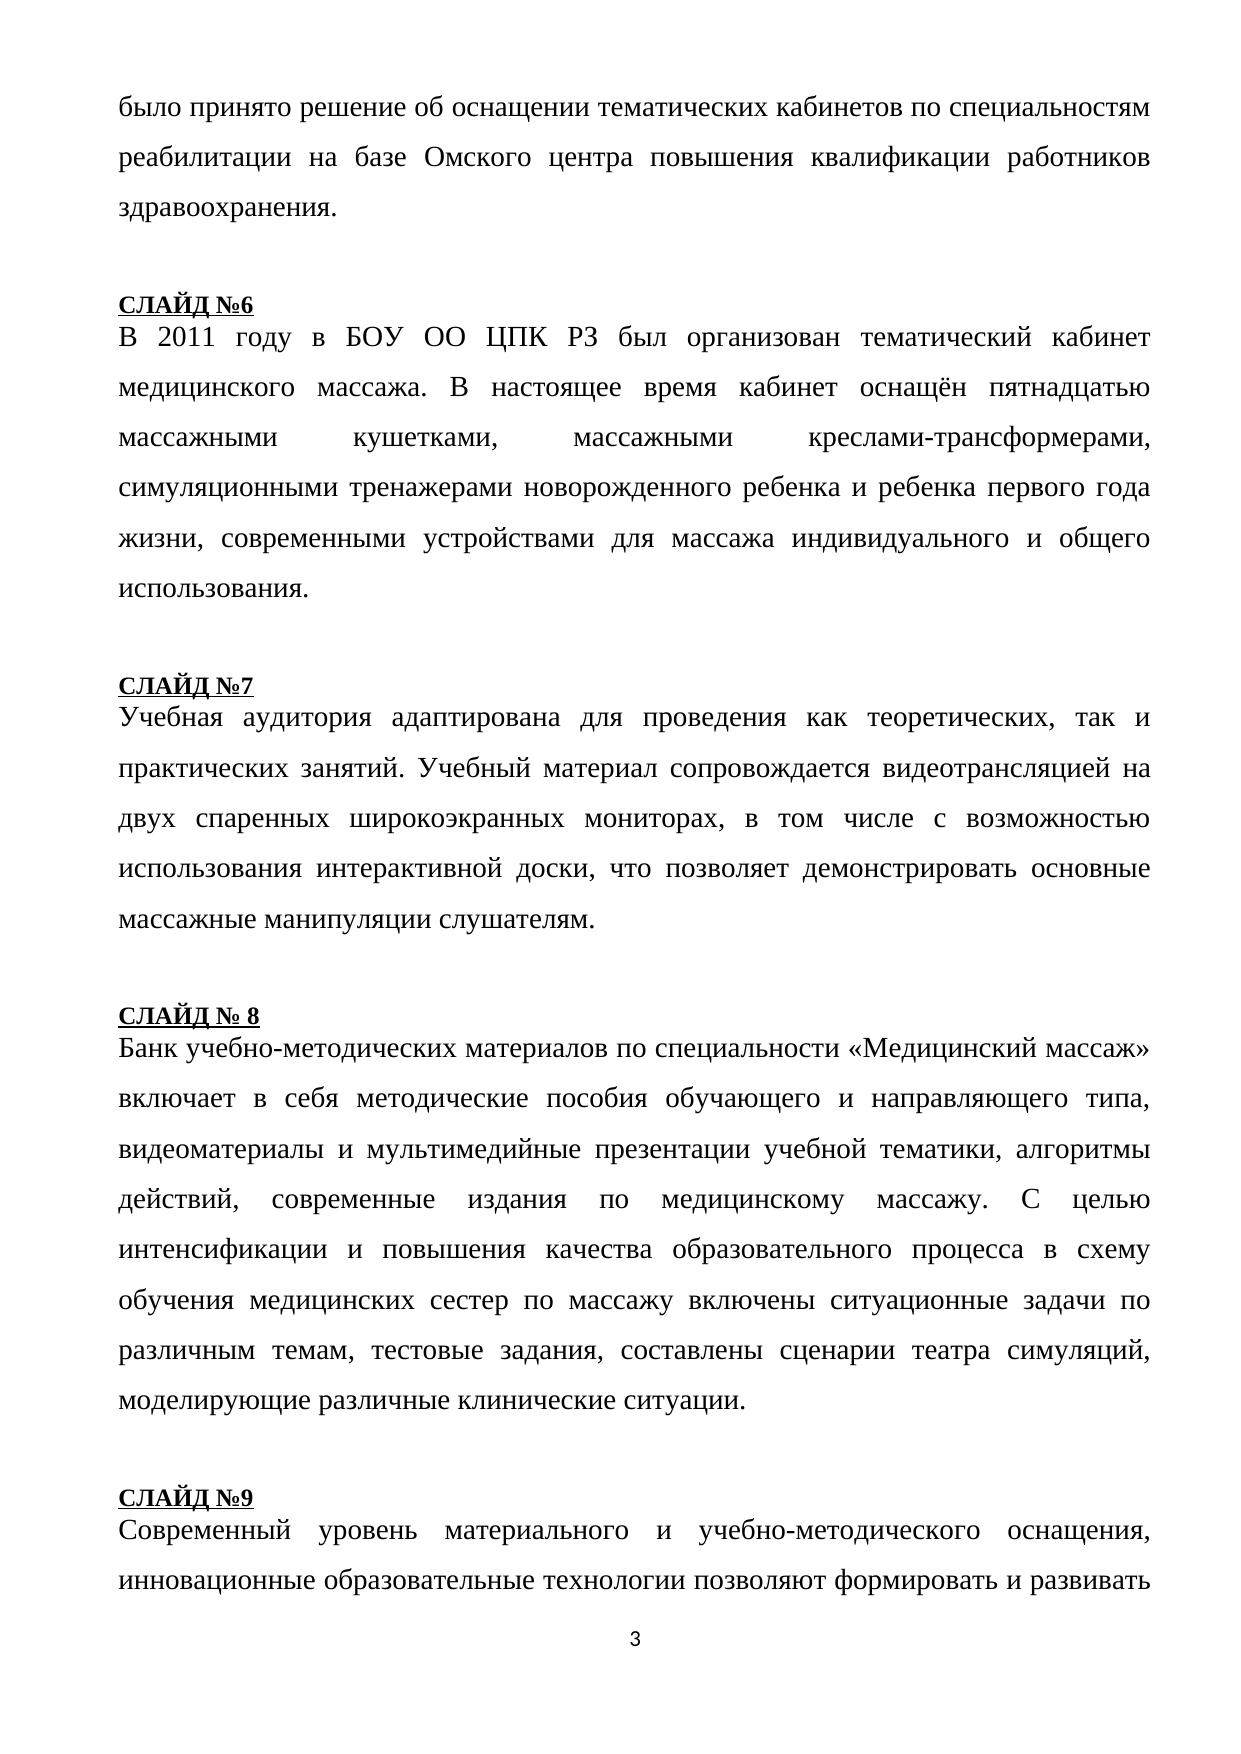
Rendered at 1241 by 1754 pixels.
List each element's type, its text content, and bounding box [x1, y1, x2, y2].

text Слайд № 8 [118, 1001, 1152, 1030]
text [118, 1512, 1152, 1596]
text Слайд №6 [118, 290, 1152, 319]
text В 2011 году в БОУ ОО ЦПК РЗ был организован тематический кабинет медицинского массажа. В настоящее время кабинет оснащён пятнадцатью массажными кушетками, массажными креслами-трансформерами, симуляционными тренажерами новорожденного ребенка и ребенка первого года жизни, современными устройствами для массажа индивидуального и общего использования. [118, 319, 1152, 604]
text Учебная аудитория адаптирована для проведения как теоретических, так и практических занятий. Учебный материал сопровождается видеотрансляцией на двух спаренных широкоэкранных мониторах, в том числе с возможностью использования интерактивной доски, что позволяет демонстрировать основные массажные манипуляции слушателям. [118, 699, 1152, 934]
text Слайд №9 [118, 1483, 1152, 1512]
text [118, 89, 1152, 223]
text Банк учебно-методических материалов по специальности «Медицинский массаж» включает в себя методические пособия обучающего и направляющего типа, видеоматериалы и мультимедийные презентации учебной тематики, алгоритмы действий, современные издания по медицинскому массажу. С целью интенсификации и повышения качества образовательного процесса в схему обучения медицинских сестер по массажу включены ситуационные задачи по различным темам, тестовые задания, составлены сценарии театра симуляций, моделирующие различные клинические ситуации. [118, 1030, 1152, 1416]
text Слайд №7 [118, 671, 1152, 699]
